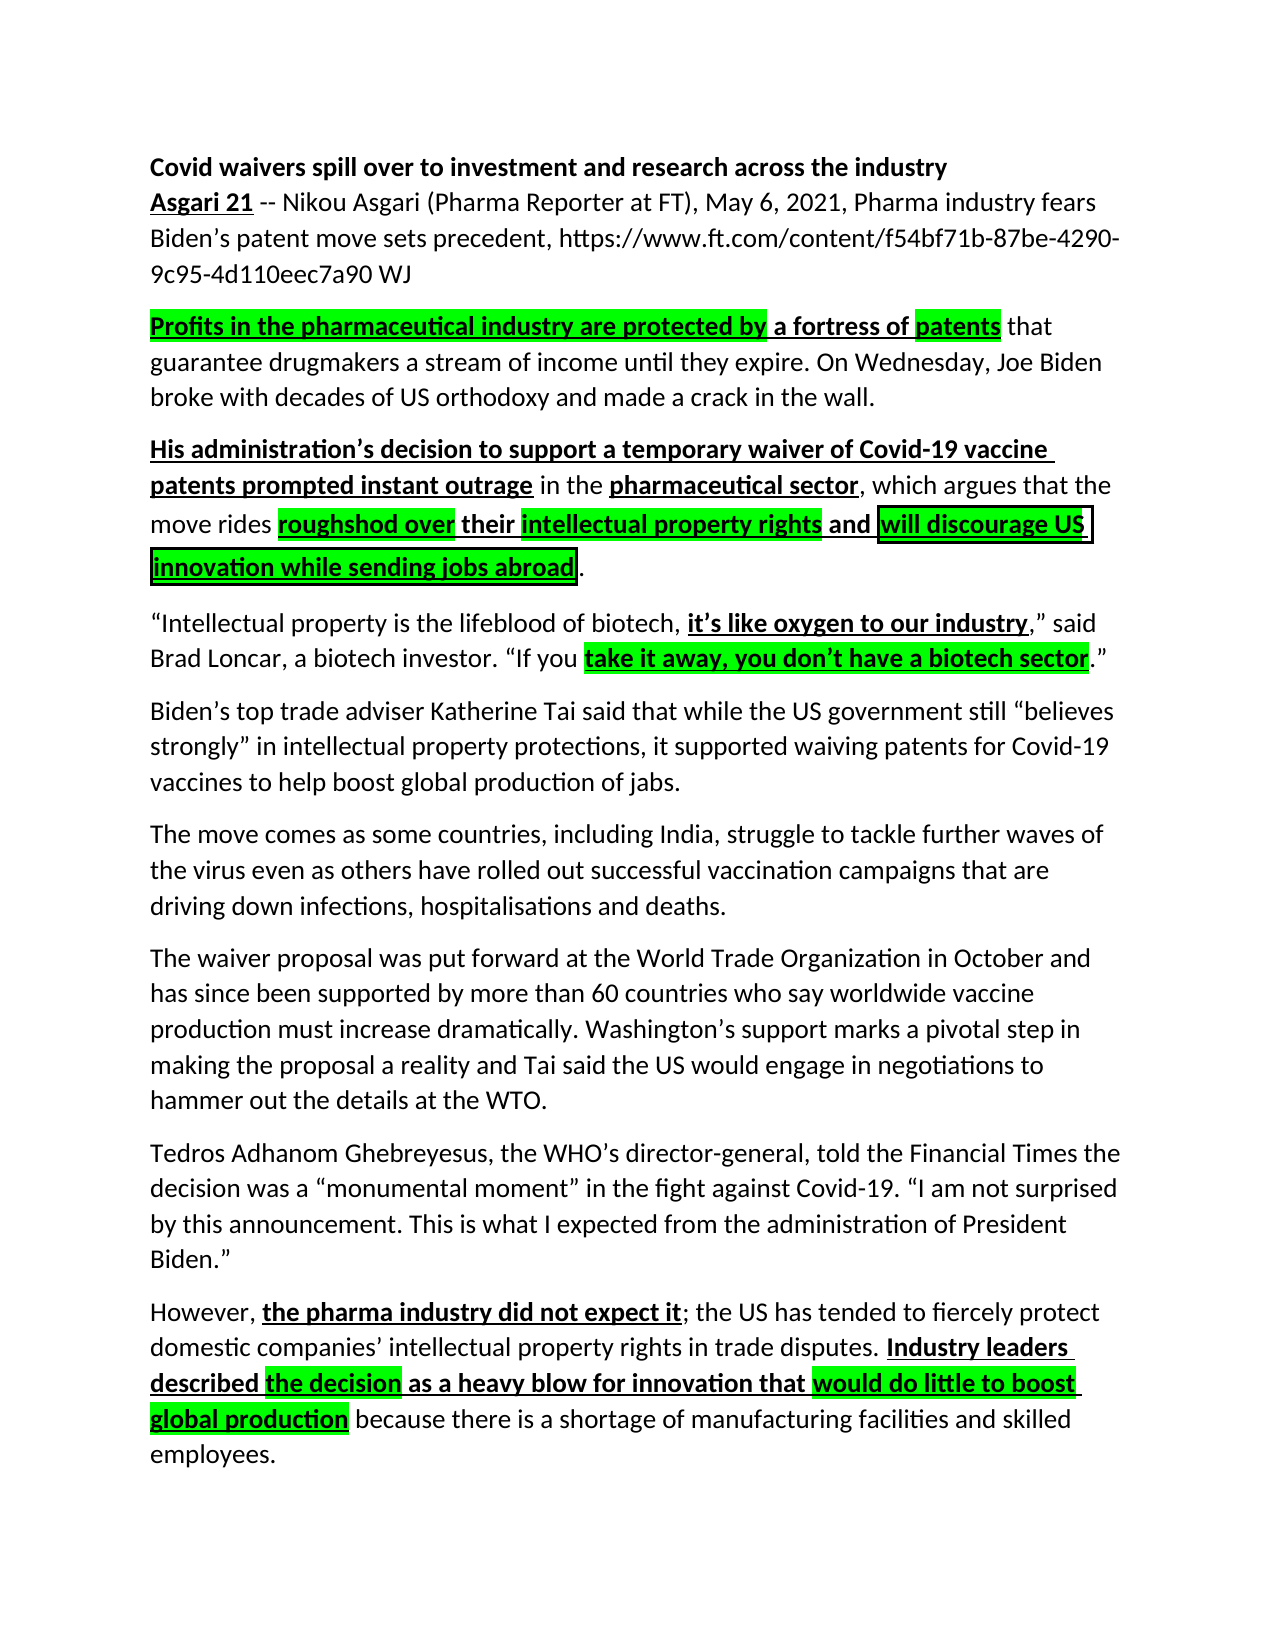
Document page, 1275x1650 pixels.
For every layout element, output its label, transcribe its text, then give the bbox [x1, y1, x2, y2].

text Biden’s top trade adviser Katherine Tai said that while the US government still “believes strongly” in intellectual property protections, it supported waiving patents for Covid-19 vaccines to help boost global production of jabs. [150, 694, 1125, 798]
text Tedros Adhanom Ghebreyesus, the WHO’s director-general, told the Financial Times the decision was a “monumental moment” in the fight against Covid-19. “I am not surprised by this announcement. This is what I expected from the administration of President Biden.” [150, 1136, 1125, 1276]
text The move comes as some countries, including India, struggle to tackle further waves of the virus even as others have rolled out successful vaccination campaigns that are driving down infections, hospitalisations and deaths. [150, 817, 1125, 922]
subtitle Covid waivers spill over to investment and research across the industry [150, 150, 1125, 183]
text “Intellectual property is the lifeblood of biotech, it’s like oxygen to our industry,” said Brad Loncar, a biotech investor. “If you take it away, you don’t have a biotech sector.” [150, 606, 1125, 674]
text However, the pharma industry did not expect it; the US has tended to fiercely protect domestic companies’ intellectual property rights in trade disputes. Industry leaders described the decision as a heavy blow for innovation that would do little to boost global production because there is a shortage of manufacturing facilities and skilled employees. [150, 1295, 1125, 1470]
text Asgari 21 -- Nikou Asgari (Pharma Reporter at FT), May 6, 2021, Pharma industry fears Biden’s patent move sets precedent, https://www.ft.com/content/f54bf71b-87be-4290-9c95-4d110eec7a90 WJ [150, 186, 1125, 290]
text Profits in the pharmaceutical industry are protected by a fortress of patents that guarantee drugmakers a stream of income until they expire. On Wednesday, Joe Biden broke with decades of US orthodoxy and made a crack in the wall. [150, 309, 1125, 413]
text His administration’s decision to support a temporary waiver of Covid-19 vaccine patents prompted instant outrage in the pharmaceutical sector, which argues that the move rides roughshod over their intellectual property rights and will discourage US innovation while sending jobs abroad. [150, 433, 1125, 586]
text The waiver proposal was put forward at the World Trade Organization in October and has since been supported by more than 60 countries who say worldwide vaccine production must increase dramatically. Washington’s support marks a pivotal step in making the proposal a reality and Tai said the US would engage in negotiations to hammer out the details at the WTO. [150, 941, 1125, 1116]
